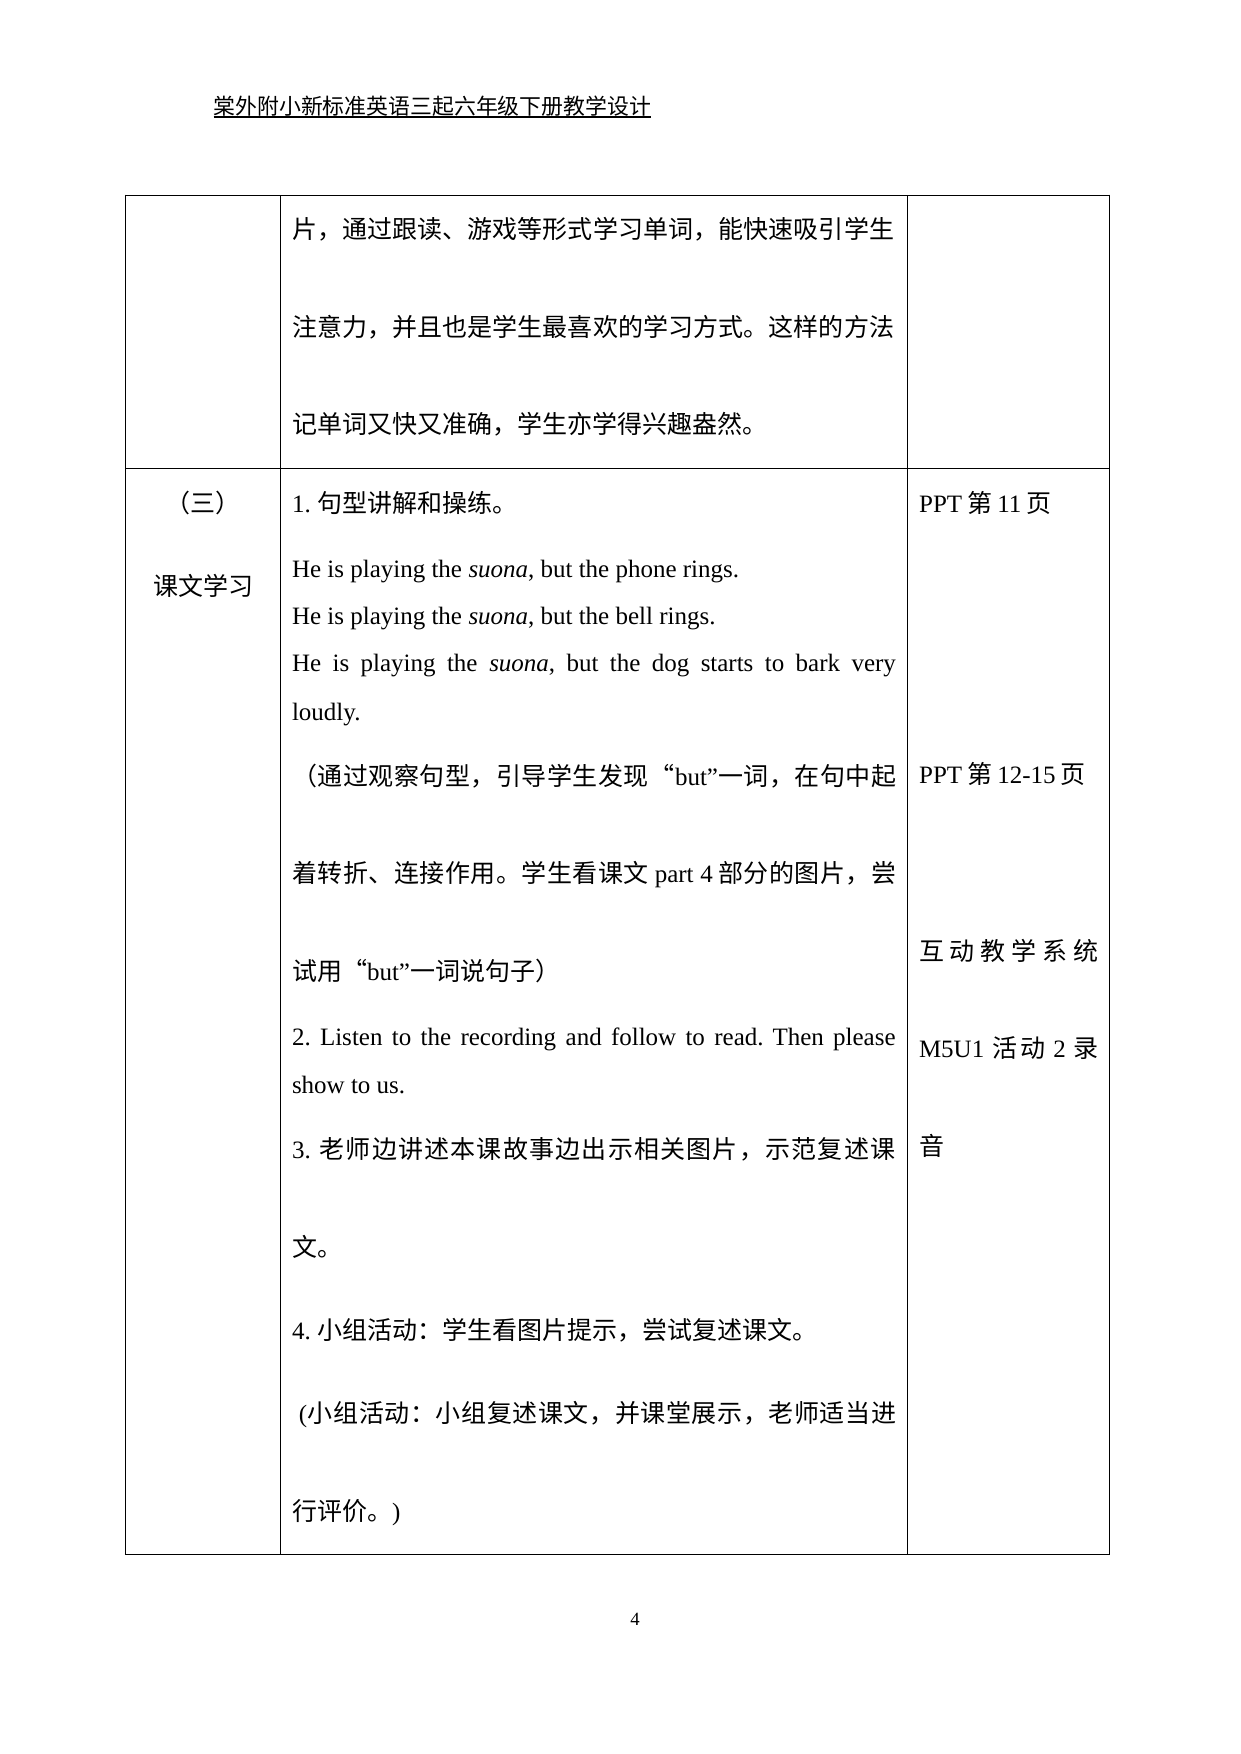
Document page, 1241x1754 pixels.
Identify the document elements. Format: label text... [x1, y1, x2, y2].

table_cell PPT第11页 PPT第12-15页 互动教学系统M5U1活动2录音 [908, 469, 1109, 1554]
table_cell 1. 句型讲解和操练。 He is playing the suona, but the phone rings. He is playing the suona, but the bell rings. He is playing the suona, but the dog starts to bark very loudly. （通过观察句型，引导学生发现“but”一词，在句中起着转折、连接作用。学生看课文part 4部分的图片，尝试用“but”一词说句子） 2. Listen to the recording and follow to read. Then please show to us. 3. 老师边讲述本课故事边出示相关图片，示范复述课文。 4. 小组活动：学生看图片提示，尝试复述课文。 (小组活动：小组复述课文，并课堂展示，老师适当进行评价。) [281, 469, 907, 1554]
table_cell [281, 196, 907, 468]
table_cell （三） 课文学习 [126, 469, 280, 1554]
